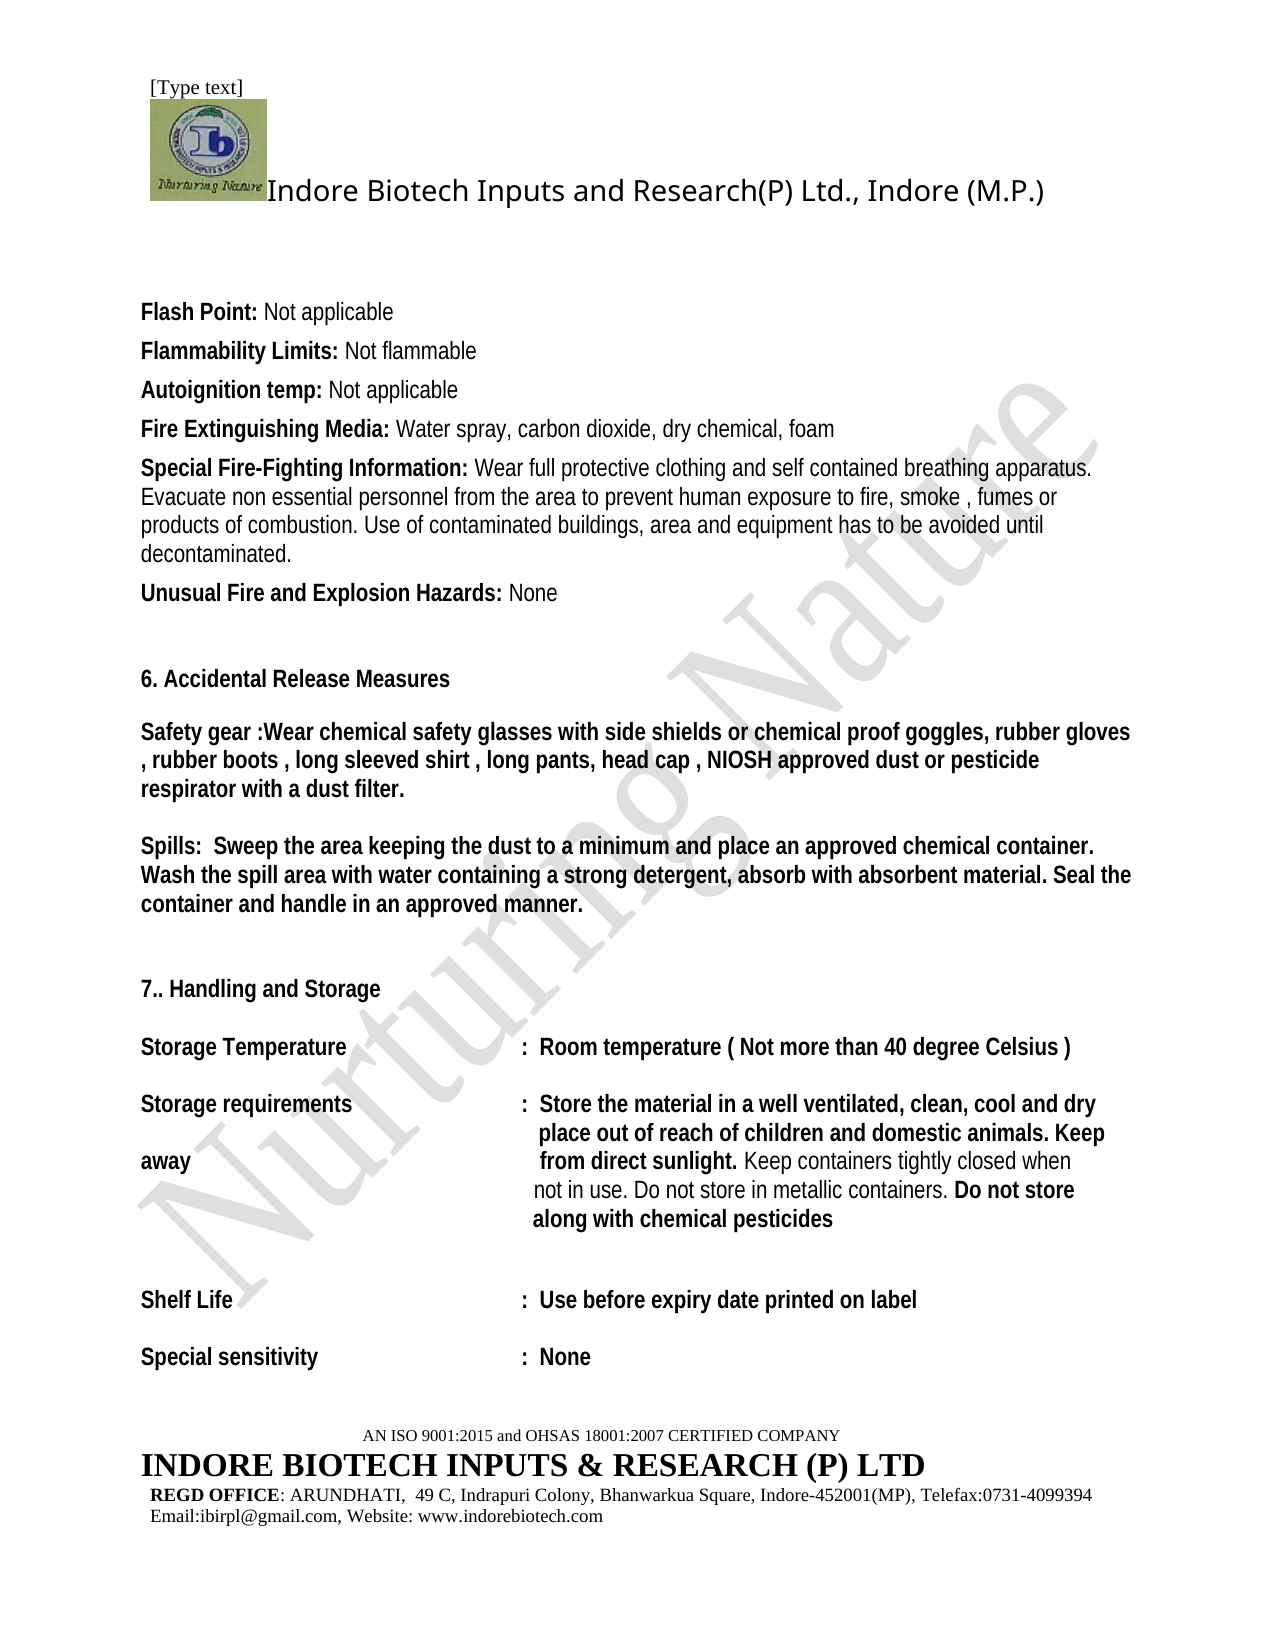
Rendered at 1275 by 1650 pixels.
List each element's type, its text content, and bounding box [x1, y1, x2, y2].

picture [150, 99, 267, 201]
